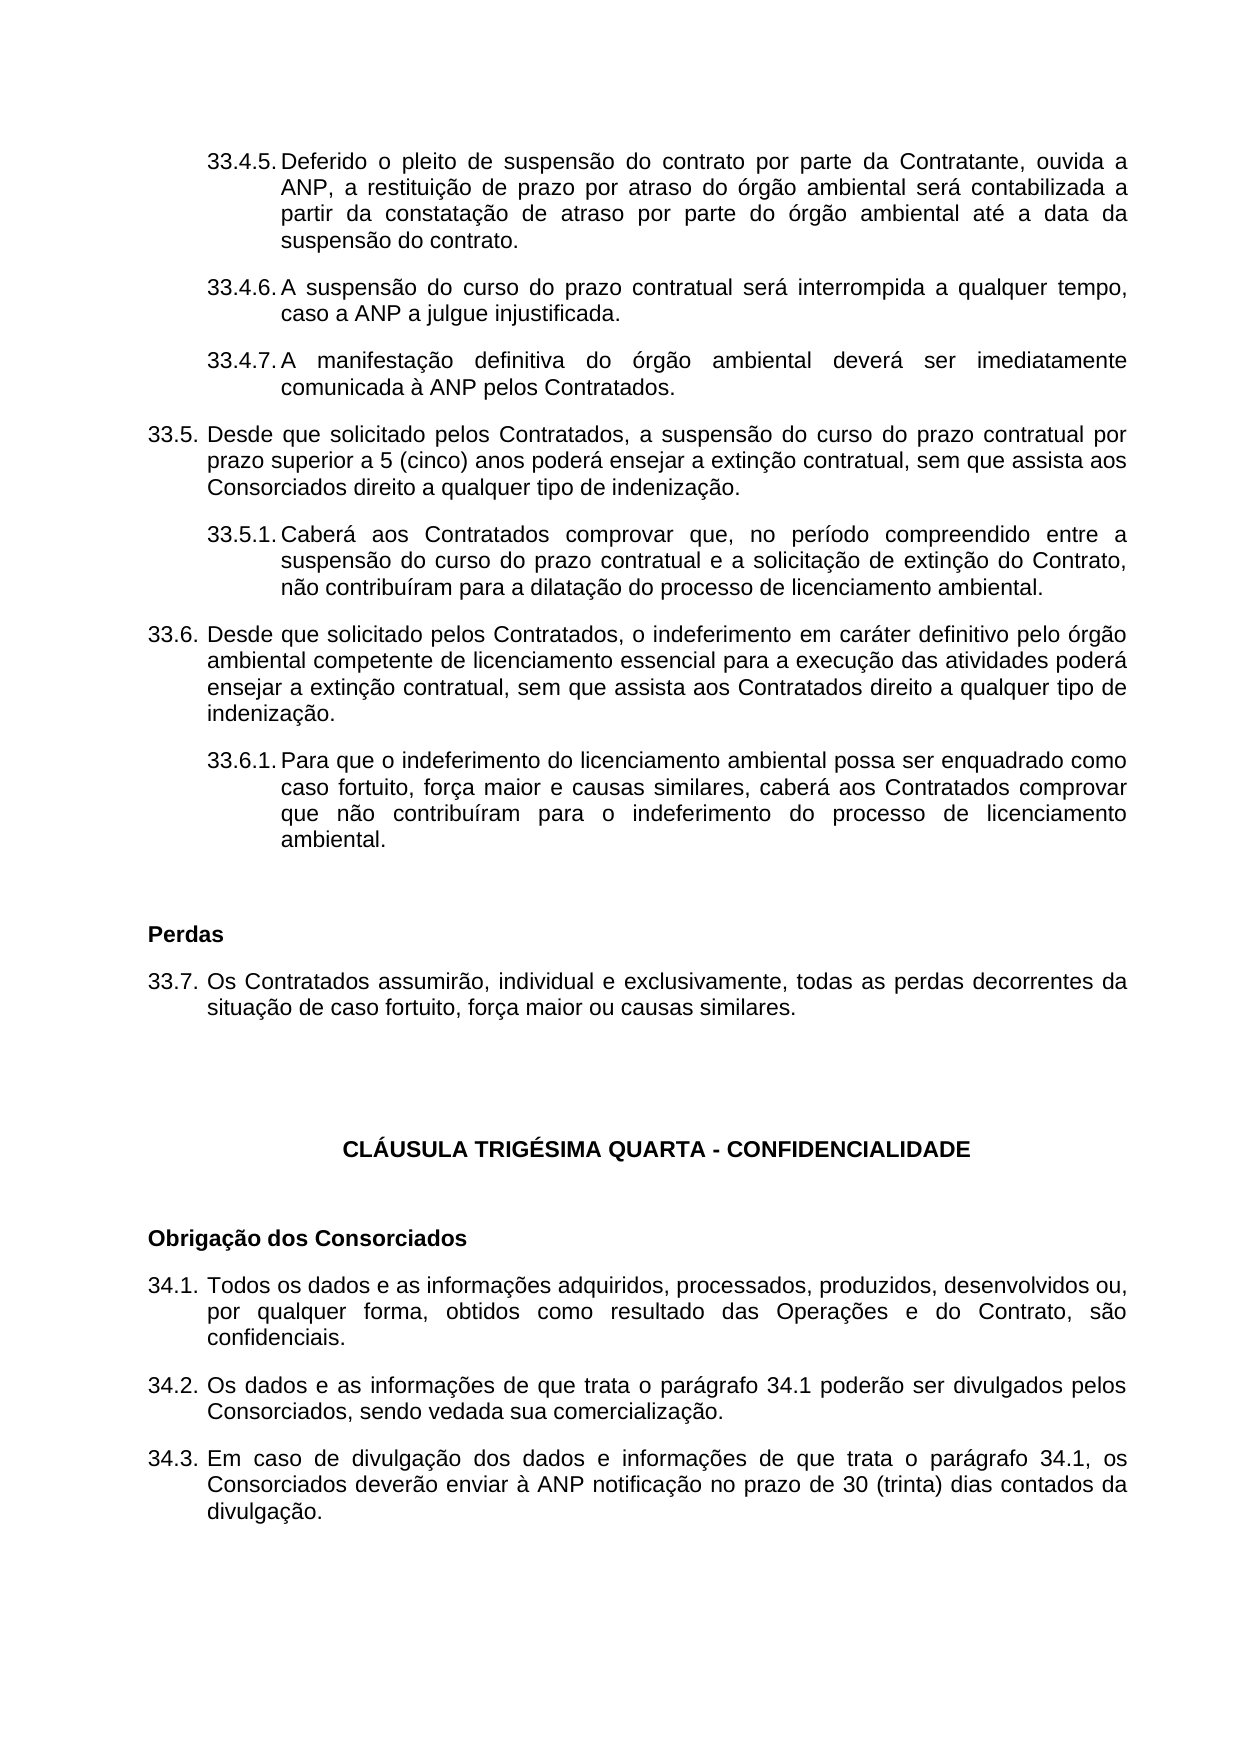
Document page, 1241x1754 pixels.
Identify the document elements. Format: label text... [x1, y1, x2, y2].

text Para que o indeferimento do licenciamento ambiental possa ser enquadrado como caso fortuito, força maior e causas similares, caberá aos Contratados comprovar que não contribuíram para o indeferimento do processo de licenciamento ambiental. [207, 747, 1128, 852]
text A suspensão do curso do prazo contratual será interrompida a qualquer tempo, caso a ANP a julgue injustificada. [207, 274, 1128, 327]
text Todos os dados e as informações adquiridos, processados, produzidos, desenvolvidos ou, por qualquer forma, obtidos como resultado das Operações e do Contrato, são confidenciais. [148, 1272, 1128, 1351]
text Os Contratados assumirão, individual e exclusivamente, todas as perdas decorrentes da situação de caso fortuito, força maior ou causas similares. [148, 968, 1128, 1020]
text Perdas [148, 921, 1128, 947]
text Obrigação dos Consorciados [148, 1224, 1128, 1251]
text A manifestação definitiva do órgão ambiental deverá ser imediatamente comunicada à ANP pelos Contratados. [207, 347, 1128, 400]
text Os dados e as informações de que trata o parágrafo 34.1 poderão ser divulgados pelos Consorciados, sendo vedada sua comercialização. [148, 1372, 1128, 1424]
text Deferido o pleito de suspensão do contrato por parte da Contratante, ouvida a ANP, a restituição de prazo por atraso do órgão ambiental será contabilizada a partir da constatação de atraso por parte do órgão ambiental até a data da suspensão do contrato. [207, 148, 1128, 253]
text Desde que solicitado pelos Contratados, o indeferimento em caráter definitivo pelo órgão ambiental competente de licenciamento essencial para a execução das atividades poderá ensejar a extinção contratual, sem que assista aos Contratados direito a qualquer tipo de indenização. [148, 621, 1128, 726]
text Em caso de divulgação dos dados e informações de que trata o parágrafo 34.1, os Consorciados deverão enviar à ANP notificação no prazo de 30 (trinta) dias contados da divulgação. [148, 1445, 1128, 1524]
text Desde que solicitado pelos Contratados, a suspensão do curso do prazo contratual por prazo superior a 5 (cinco) anos poderá ensejar a extinção contratual, sem que assista aos Consorciados direito a qualquer tipo de indenização. [148, 421, 1128, 500]
text Caberá aos Contratados comprovar que, no período compreendido entre a suspensão do curso do prazo contratual e a solicitação de extinção do Contrato, não contribuíram para a dilatação do processo de licenciamento ambiental. [207, 521, 1128, 600]
text Cláusula Trigésima Quarta - Confidencialidade [148, 1136, 1128, 1162]
